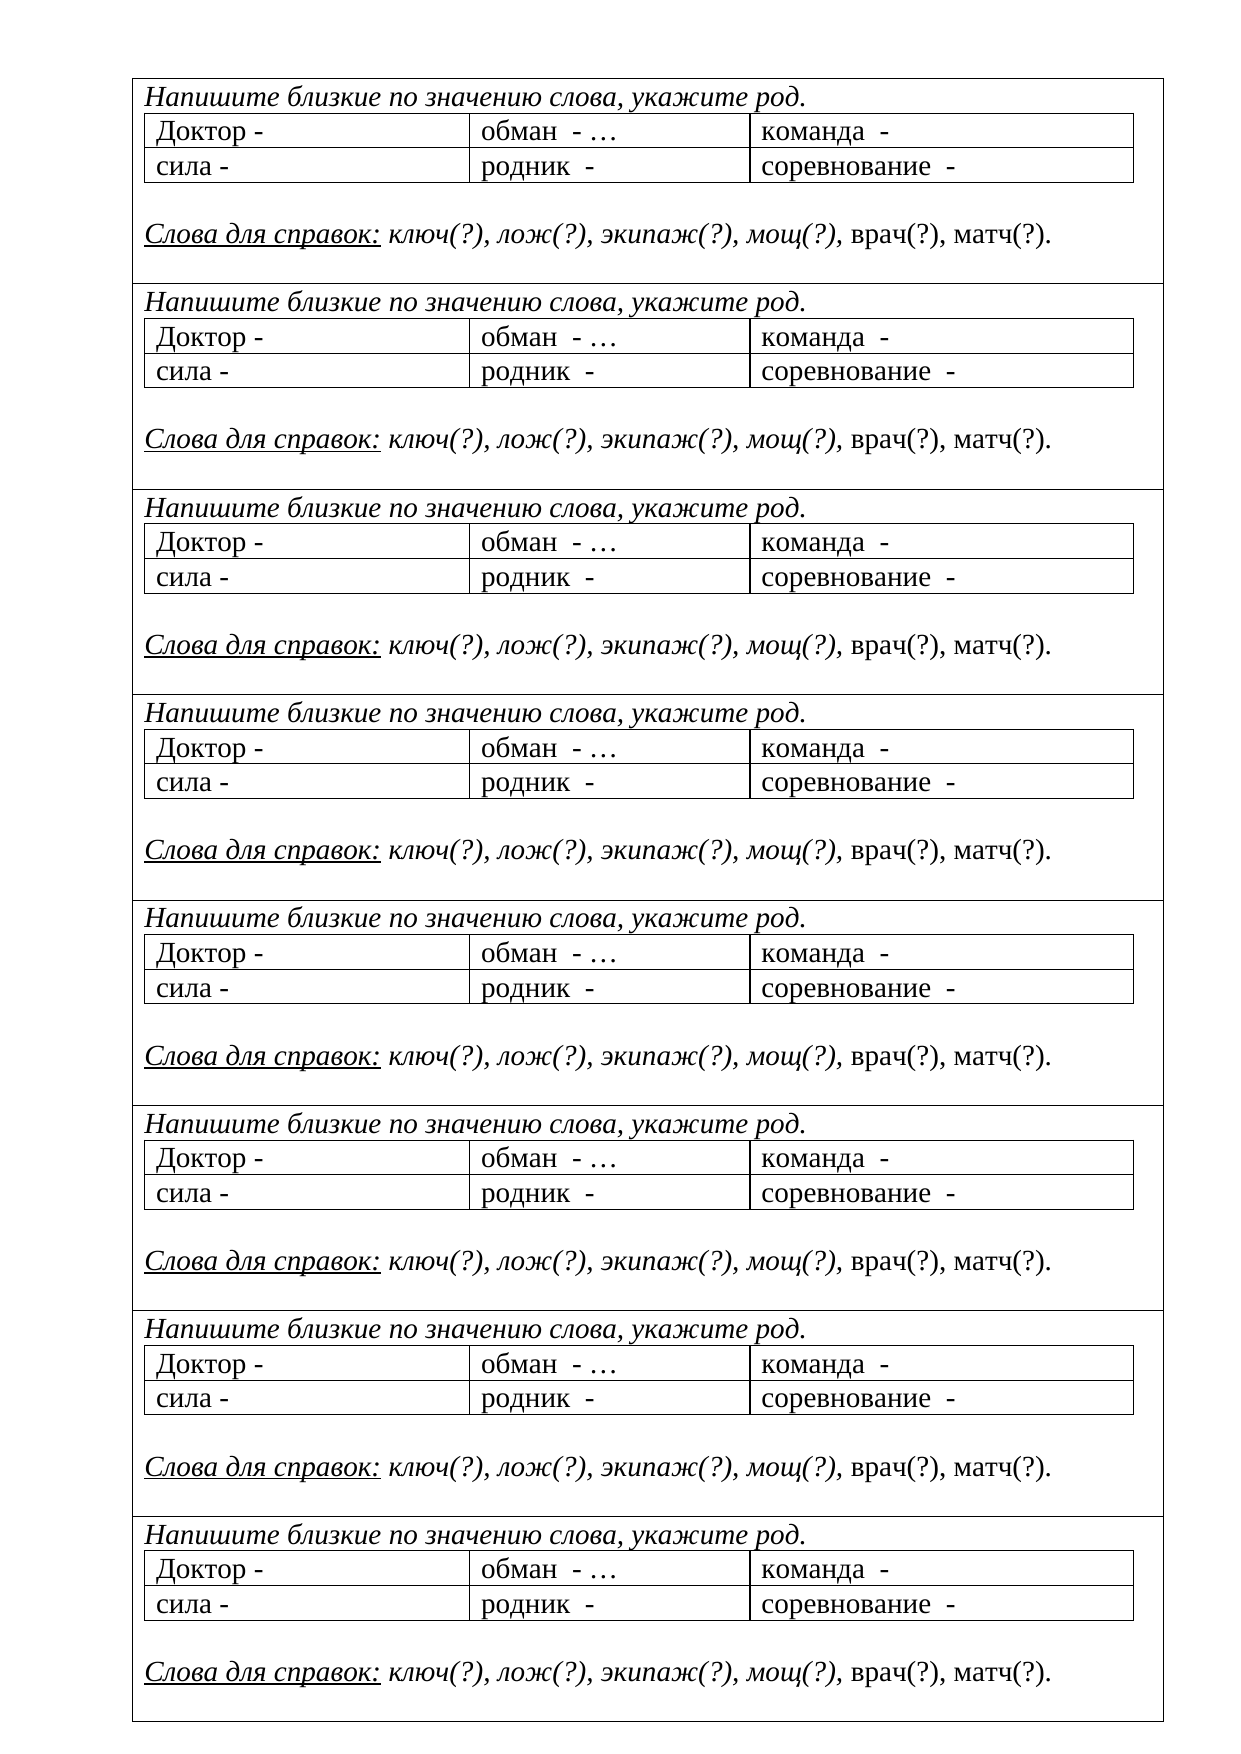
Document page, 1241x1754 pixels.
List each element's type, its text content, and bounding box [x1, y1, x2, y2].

table_cell Напишите близкие по значению слова, укажите род. Слова для справок: ключ(?), лож(?), экипаж(?), мощ(?), врач(?), матч(?). [133, 284, 1163, 489]
table_cell Напишите близкие по значению слова, укажите род. Слова для справок: ключ(?), лож(?), экипаж(?), мощ(?), врач(?), матч(?). [133, 1517, 1163, 1721]
table_header Напишите близкие по значению слова, укажите род. Слова для справок: ключ(?), лож(?), экипаж(?), мощ(?), врач(?), матч(?). [133, 79, 1163, 283]
table_cell Напишите близкие по значению слова, укажите род. Слова для справок: ключ(?), лож(?), экипаж(?), мощ(?), врач(?), матч(?). [133, 901, 1163, 1105]
table_cell Напишите близкие по значению слова, укажите род. Слова для справок: ключ(?), лож(?), экипаж(?), мощ(?), врач(?), матч(?). [133, 695, 1163, 899]
table_cell Напишите близкие по значению слова, укажите род. Слова для справок: ключ(?), лож(?), экипаж(?), мощ(?), врач(?), матч(?). [133, 1106, 1163, 1310]
table_cell Напишите близкие по значению слова, укажите род. Слова для справок: ключ(?), лож(?), экипаж(?), мощ(?), врач(?), матч(?). [133, 490, 1163, 694]
table_cell Напишите близкие по значению слова, укажите род. Слова для справок: ключ(?), лож(?), экипаж(?), мощ(?), врач(?), матч(?). [133, 1311, 1163, 1516]
